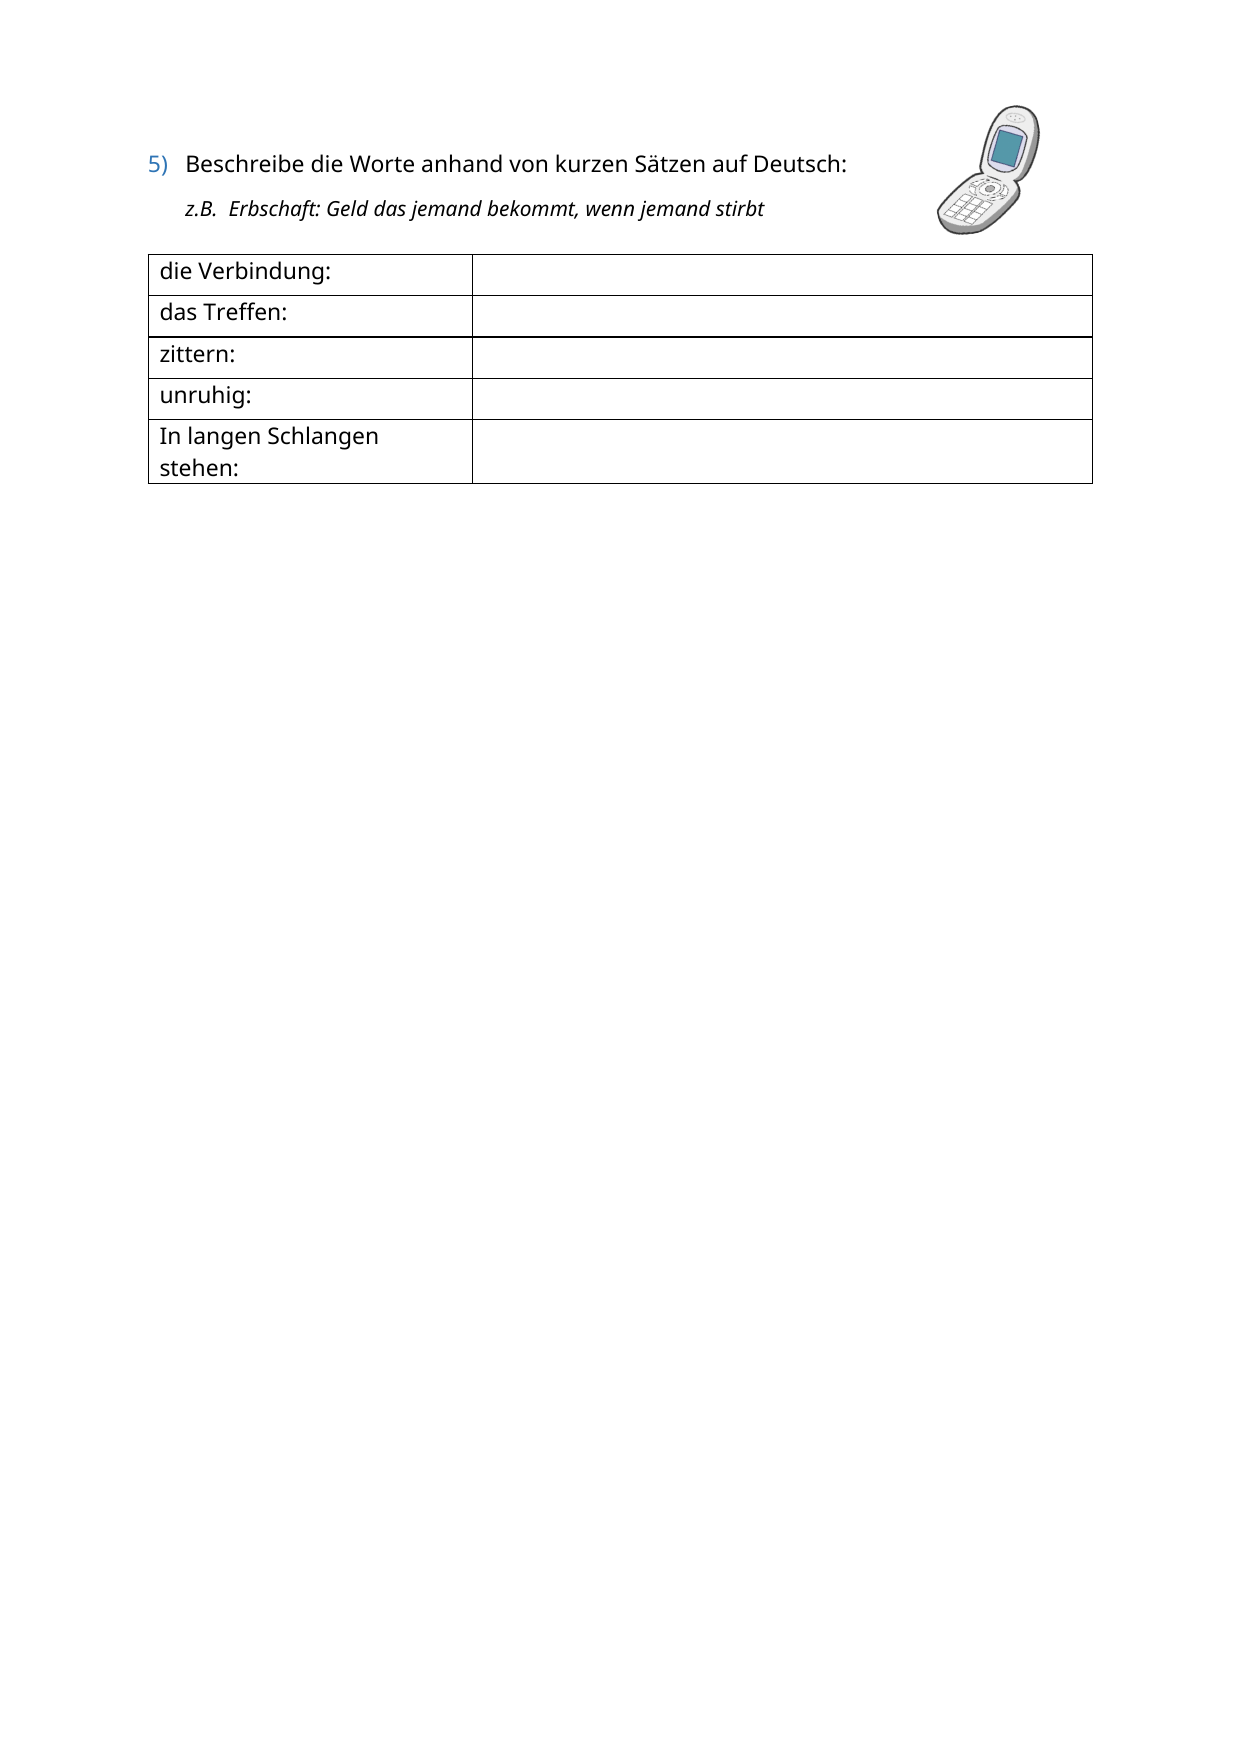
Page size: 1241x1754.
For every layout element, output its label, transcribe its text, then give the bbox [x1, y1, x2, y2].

table_cell das Treffen: [149, 296, 472, 336]
table_header [473, 255, 1092, 295]
table_cell [473, 296, 1092, 336]
table_cell [473, 379, 1092, 419]
picture [931, 179, 1052, 194]
picture [939, 223, 1024, 239]
table_cell [473, 420, 1092, 483]
list Beschreibe die Worte anhand von kurzen Sätzen auf Deutsch: [148, 148, 1093, 179]
table_cell In langen Schlangen stehen: [149, 420, 472, 483]
picture [920, 102, 1043, 148]
table_cell zittern: [149, 338, 472, 378]
table_header die Verbindung: [149, 255, 472, 295]
list z.B. Erbschaft: Geld das jemand bekommt, wenn jemand stirbt [185, 194, 1093, 223]
table_cell [473, 338, 1092, 378]
table_cell unruhig: [149, 379, 472, 419]
